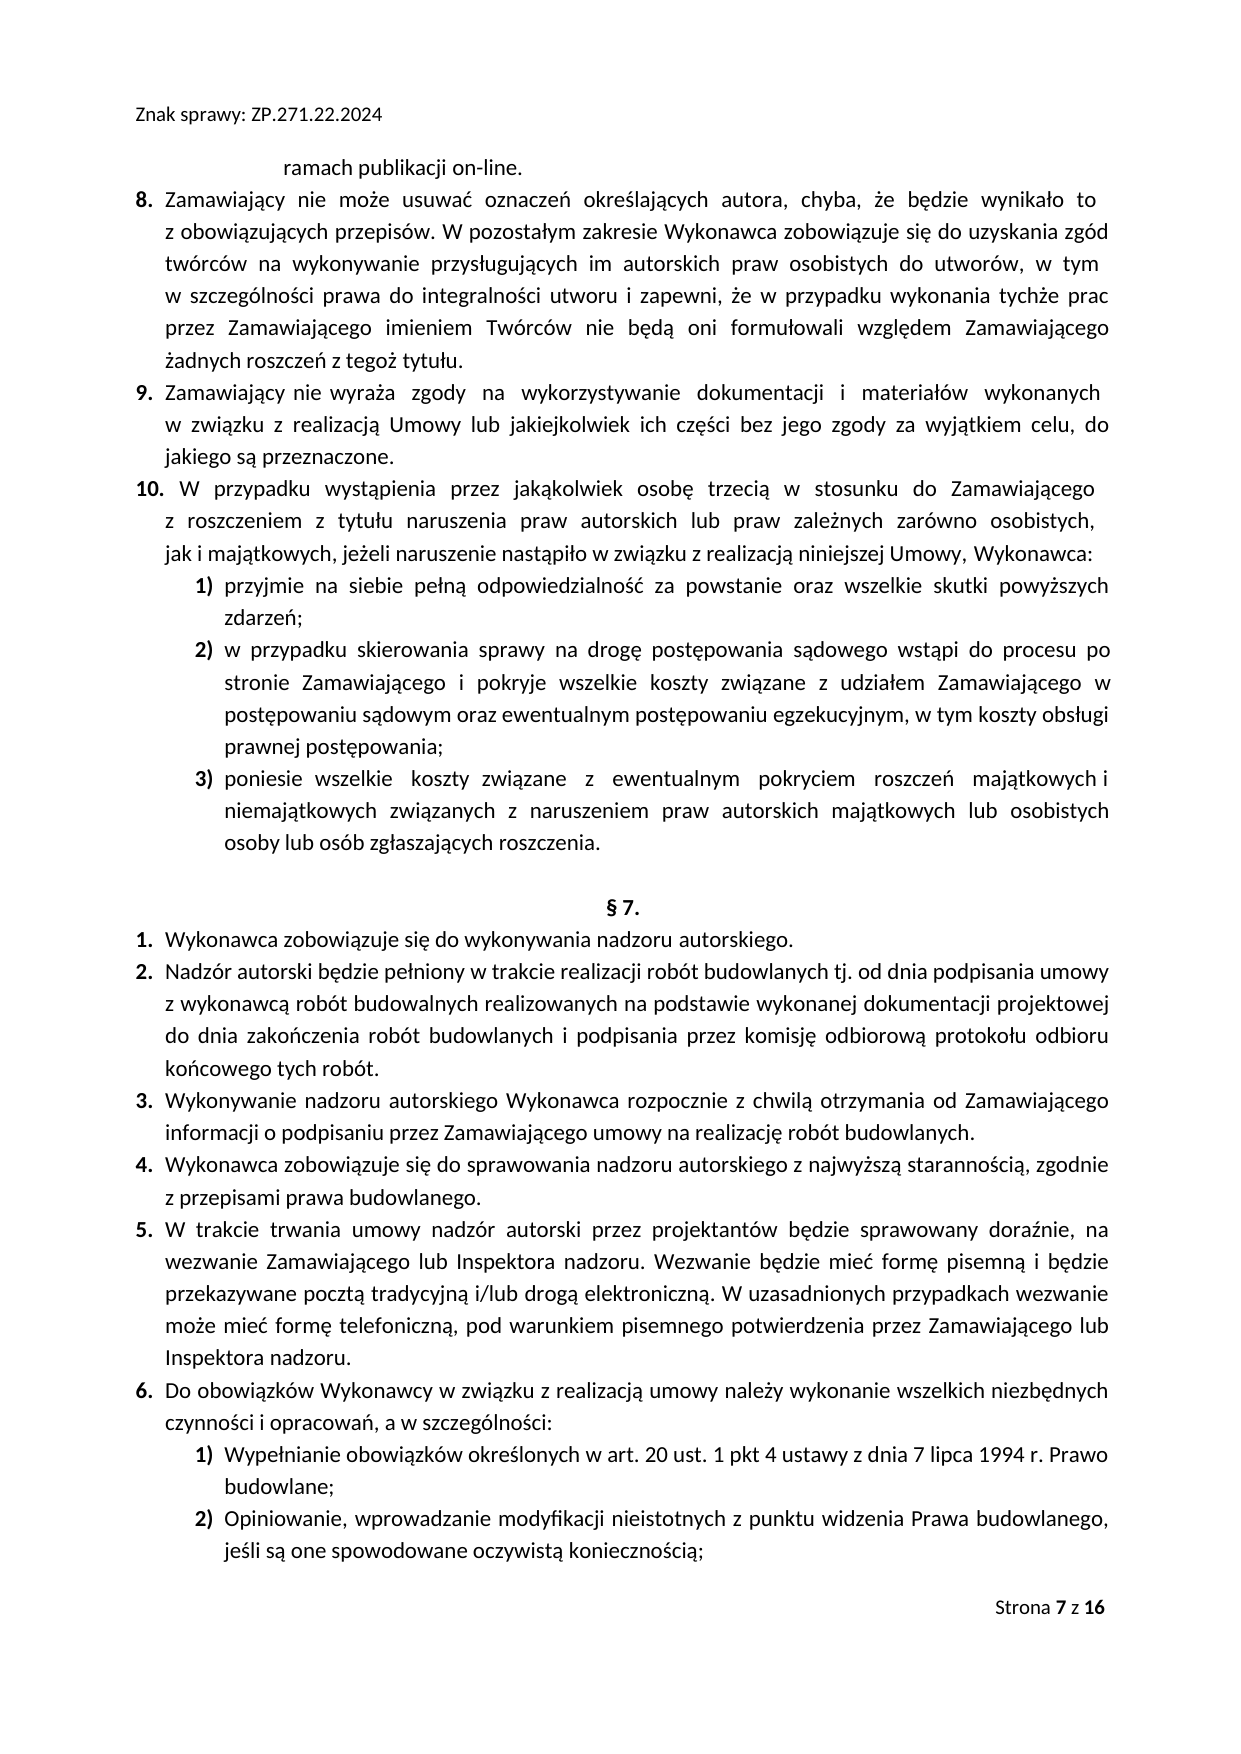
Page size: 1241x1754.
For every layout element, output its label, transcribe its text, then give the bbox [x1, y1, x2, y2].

subtitle § 7. [135, 893, 1111, 921]
list Do obowiązków Wykonawcy w związku z realizacją umowy należy wykonanie wszelkich niezbędnych czynności i opracowań, a w szczególności: [135, 1376, 1111, 1436]
list W trakcie trwania umowy nadzór autorski przez projektantów będzie sprawowany doraźnie, na wezwanie Zamawiającego lub Inspektora nadzoru. Wezwanie będzie mieć formę pisemną i będzie przekazywane pocztą tradycyjną i/lub drogą elektroniczną. W uzasadnionych przypadkach wezwanie może mieć formę telefoniczną, pod warunkiem pisemnego potwierdzenia przez Zamawiającego lub Inspektora nadzoru. [135, 1215, 1111, 1372]
list Zamawiający nie może usuwać oznaczeń określających autora, chyba, że będzie wynikało to z obowiązujących przepisów. W pozostałym zakresie Wykonawca zobowiązuje się do uzyskania zgód twórców na wykonywanie przysługujących im autorskich praw osobistych do utworów, w tym w szczególności prawa do integralności utworu i zapewni, że w przypadku wykonania tychże prac przez Zamawiającego imieniem Twórców nie będą oni formułowali względem Zamawiającego żadnych roszczeń z tegoż tytułu. [135, 185, 1111, 374]
list Wypełnianie obowiązków określonych w art. 20 ust. 1 pkt 4 ustawy z dnia 7 lipca 1994 r. Prawo budowlane; [194, 1440, 1111, 1500]
list Wykonawca zobowiązuje się do wykonywania nadzoru autorskiego. [135, 925, 1111, 953]
list poniesie wszelkie koszty związane z ewentualnym pokryciem roszczeń majątkowych i niemajątkowych związanych z naruszeniem praw autorskich majątkowych lub osobistych osoby lub osób zgłaszających roszczenia. [194, 764, 1111, 857]
list w przypadku skierowania sprawy na drogę postępowania sądowego wstąpi do procesu po stronie Zamawiającego i pokryje wszelkie koszty związane z udziałem Zamawiającego w postępowaniu sądowym oraz ewentualnym postępowaniu egzekucyjnym, w tym koszty obsługi prawnej postępowania; [194, 635, 1111, 760]
list Nadzór autorski będzie pełniony w trakcie realizacji robót budowlanych tj. od dnia podpisania umowy z wykonawcą robót budowalnych realizowanych na podstawie wykonanej dokumentacji projektowej do dnia zakończenia robót budowlanych i podpisania przez komisję odbiorową protokołu odbioru końcowego tych robót. [135, 957, 1111, 1082]
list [253, 153, 1111, 181]
list Zamawiający nie wyraża zgody na wykorzystywanie dokumentacji i materiałów wykonanych w związku z realizacją Umowy lub jakiejkolwiek ich części bez jego zgody za wyjątkiem celu, do jakiego są przeznaczone. [135, 378, 1111, 470]
list Wykonawca zobowiązuje się do sprawowania nadzoru autorskiego z najwyższą starannością, zgodnie z przepisami prawa budowlanego. [135, 1150, 1111, 1211]
list W przypadku wystąpienia przez jakąkolwiek osobę trzecią w stosunku do Zamawiającego z roszczeniem z tytułu naruszenia praw autorskich lub praw zależnych zarówno osobistych, jak i majątkowych, jeżeli naruszenie nastąpiło w związku z realizacją niniejszej Umowy, Wykonawca: [135, 474, 1111, 567]
list Opiniowanie, wprowadzanie modyfikacji nieistotnych z punktu widzenia Prawa budowlanego, jeśli są one spowodowane oczywistą koniecznością; [194, 1504, 1111, 1565]
list Wykonywanie nadzoru autorskiego Wykonawca rozpocznie z chwilą otrzymania od Zamawiającego informacji o podpisaniu przez Zamawiającego umowy na realizację robót budowlanych. [135, 1086, 1111, 1146]
list przyjmie na siebie pełną odpowiedzialność za powstanie oraz wszelkie skutki powyższych zdarzeń; [194, 571, 1111, 631]
